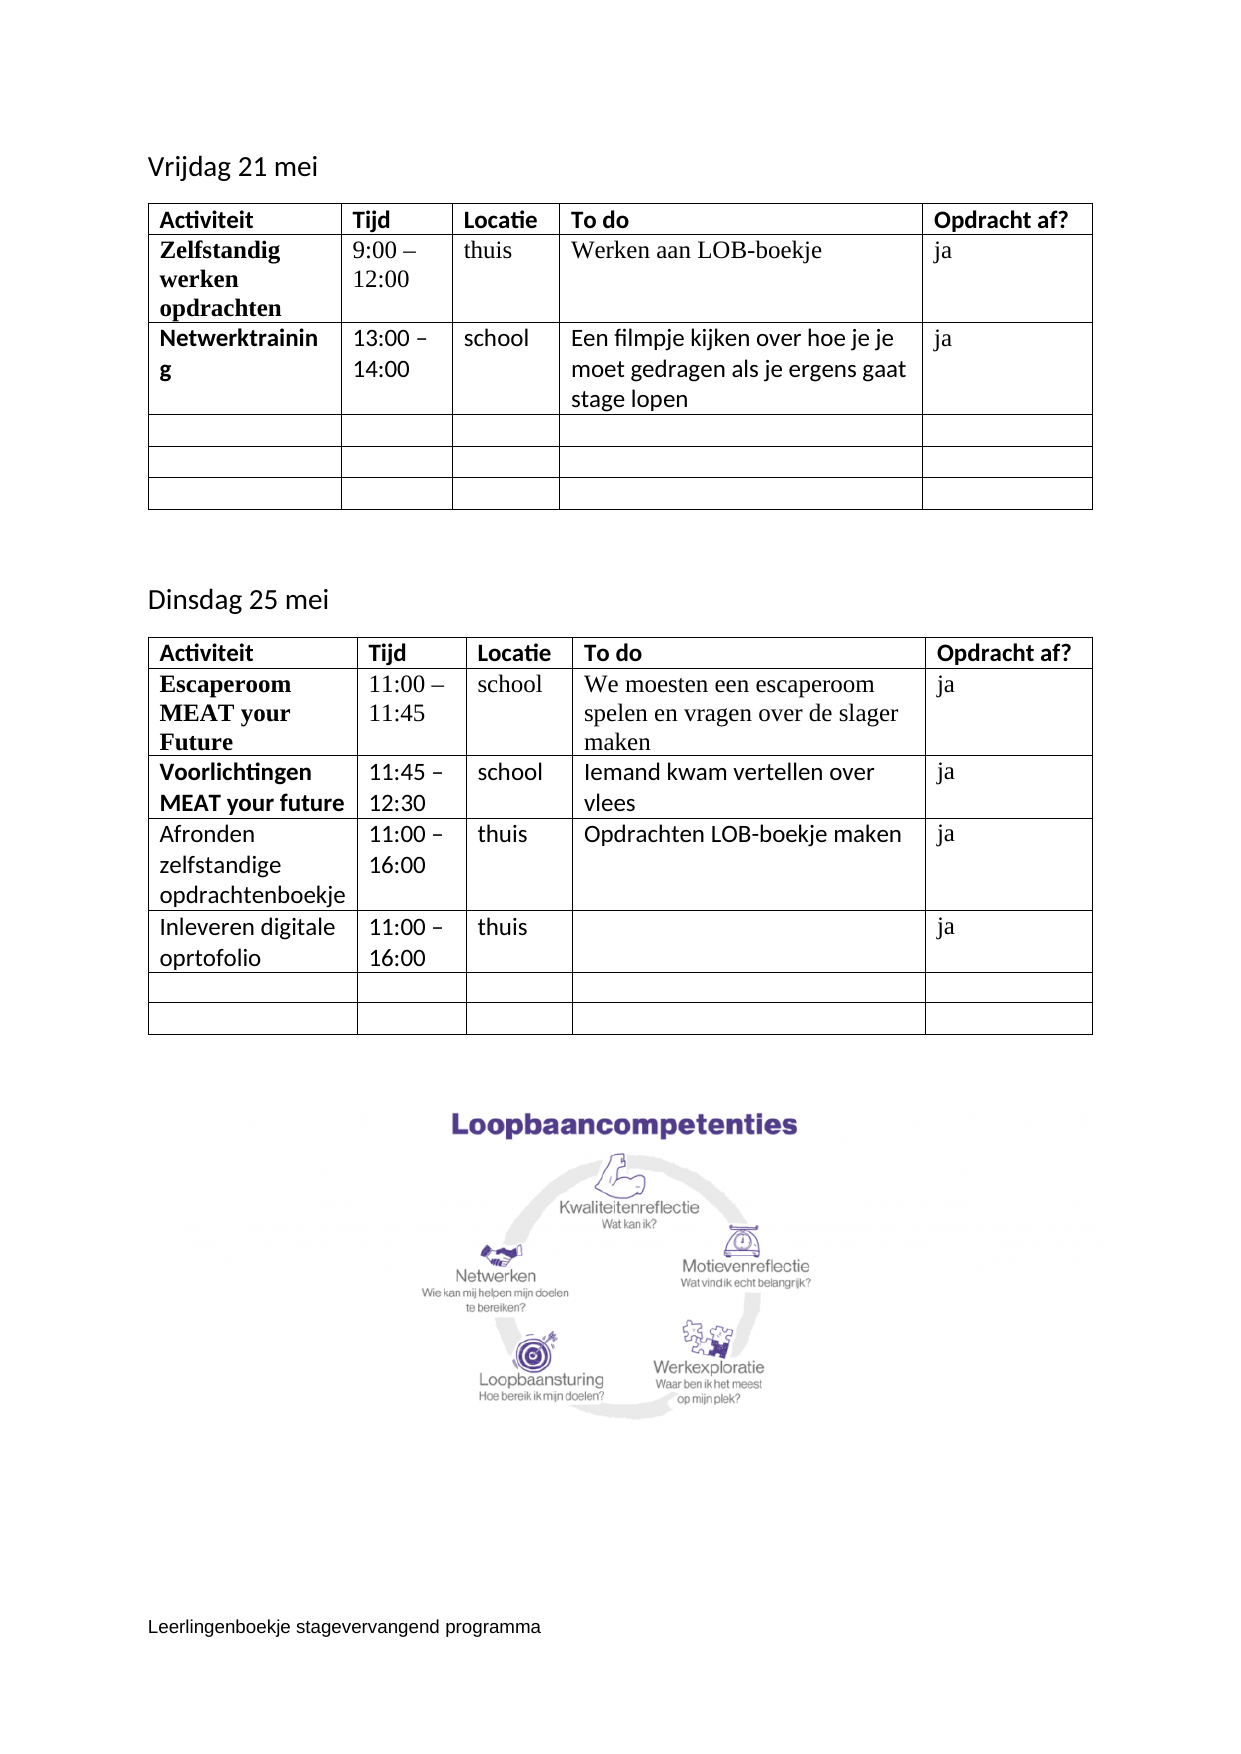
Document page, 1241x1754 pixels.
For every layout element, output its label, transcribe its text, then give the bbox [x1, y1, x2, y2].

table_cell [342, 415, 452, 446]
table_cell 9:00 – 12:00 [342, 235, 452, 322]
table_cell [560, 415, 922, 446]
text Vrijdag 21 mei [148, 148, 1093, 183]
table_cell [926, 973, 1092, 1002]
table_header Opdracht af? [926, 638, 1092, 668]
table_cell [149, 447, 341, 477]
table_header Activiteit [149, 638, 357, 668]
table_cell 11:00 – 16:00 [358, 819, 466, 910]
text Dinsdag 25 mei [148, 581, 1093, 617]
table_header Tijd [358, 638, 466, 668]
table_header Tijd [342, 204, 452, 234]
table_cell [573, 1003, 925, 1033]
table_cell [923, 478, 1092, 509]
table_cell [149, 415, 341, 446]
table_cell Inleveren digitale oprtofolio [149, 911, 357, 972]
table_header Locatie [467, 638, 572, 668]
table_cell [453, 447, 559, 477]
table_cell [358, 973, 466, 1002]
table_cell [560, 478, 922, 509]
table_cell Afronden zelfstandige opdrachtenboekje [149, 819, 357, 910]
table_cell school [467, 669, 572, 755]
table_header Activiteit [149, 204, 341, 234]
table_cell [573, 973, 925, 1002]
table_cell 11:00 – 16:00 [358, 911, 466, 972]
table_cell Iemand kwam vertellen over vlees [573, 756, 925, 817]
table_cell ja [923, 235, 1092, 322]
table_cell [453, 415, 559, 446]
table_cell [149, 478, 341, 509]
table_cell [923, 415, 1092, 446]
table_cell [149, 973, 357, 1002]
table_cell [358, 1003, 466, 1033]
table_cell 13:00 – 14:00 [342, 323, 452, 414]
table_cell ja [926, 911, 1092, 972]
table_cell ja [926, 669, 1092, 755]
table_header To do [560, 204, 922, 234]
table_cell Werken aan LOB-boekje [560, 235, 922, 322]
table_cell ja [926, 756, 1092, 817]
table_cell [926, 1003, 1092, 1033]
table_cell school [467, 756, 572, 817]
table_header To do [573, 638, 925, 668]
table_cell thuis [453, 235, 559, 322]
table_cell [467, 973, 572, 1002]
table_cell Voorlichtingen MEAT your future [149, 756, 357, 817]
table_cell [573, 911, 925, 972]
table_cell [923, 447, 1092, 477]
table_cell Opdrachten LOB-boekje maken [573, 819, 925, 910]
table_cell [342, 447, 452, 477]
table_cell Zelfstandig werken opdrachten [149, 235, 341, 322]
table_cell We moesten een escaperoom spelen en vragen over de slager maken [573, 669, 925, 755]
table_cell Netwerktraining [149, 323, 341, 414]
table_cell [560, 447, 922, 477]
table_cell ja [923, 323, 1092, 414]
table_cell Escaperoom MEAT your Future [149, 669, 357, 755]
table_cell thuis [467, 819, 572, 910]
table_cell [149, 1003, 357, 1033]
table_header Locatie [453, 204, 559, 234]
table_cell [453, 478, 559, 509]
table_cell [467, 1003, 572, 1033]
table_cell thuis [467, 911, 572, 972]
table_cell Een filmpje kijken over hoe je je moet gedragen als je ergens gaat stage lopen [560, 323, 922, 414]
table_cell 11:45 – 12:30 [358, 756, 466, 817]
table_cell ja [926, 819, 1092, 910]
table_cell school [453, 323, 559, 414]
table_cell [342, 478, 452, 509]
table_cell 11:00 – 11:45 [358, 669, 466, 755]
table_header Opdracht af? [923, 204, 1092, 234]
